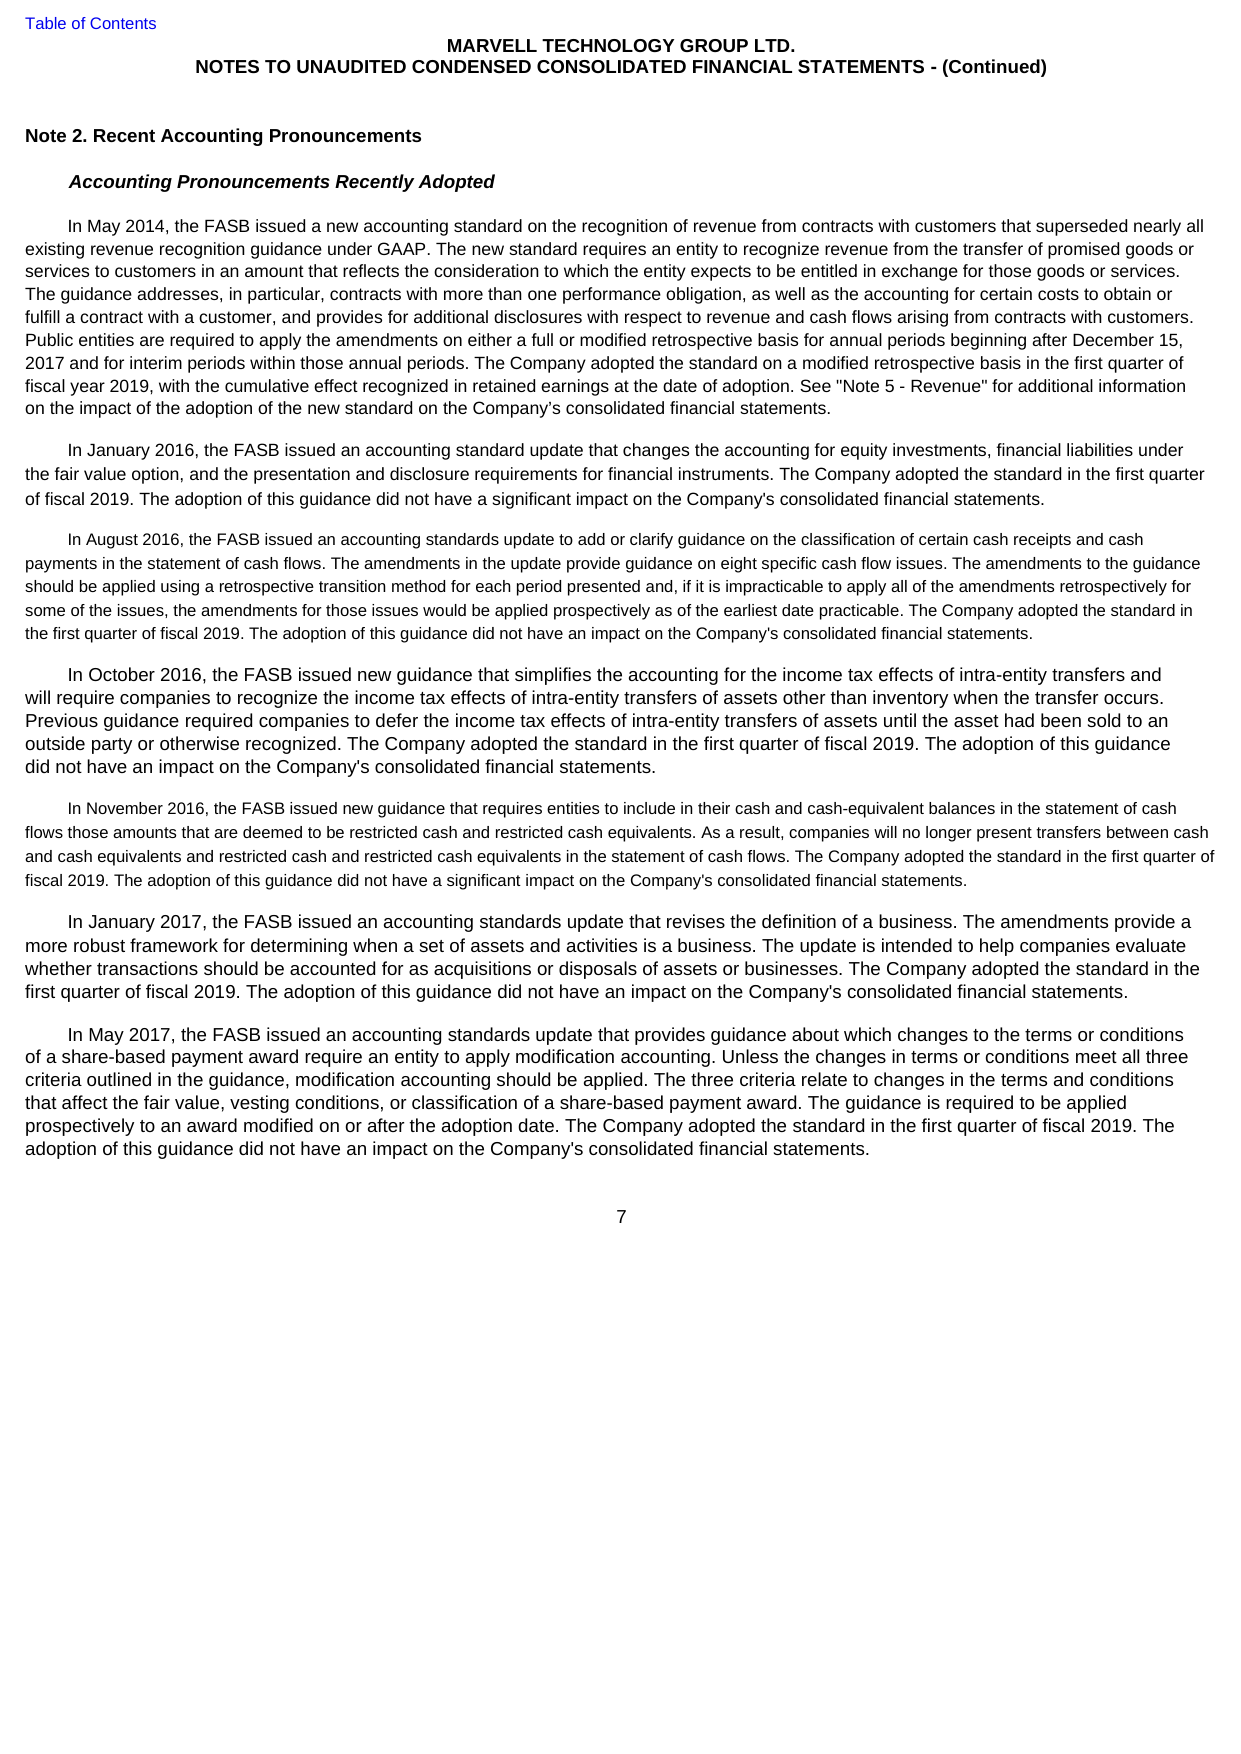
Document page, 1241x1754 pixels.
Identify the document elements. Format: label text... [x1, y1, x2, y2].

text In August 2016, the FASB issued an accounting standards update to add or clarify guidance on the classification of certain cash receipts and cash payments in the statement of cash flows. The amendments in the update provide guidance on eight specific cash flow issues. The amendments to the guidance should be applied using a retrospective transition method for each period presented and, if it is impracticable to apply all of the amendments retrospectively for some of the issues, the amendments for those issues would be applied prospectively as of the earliest date practicable. The Company adopted the standard in the first quarter of fiscal 2019. The adoption of this guidance did not have an impact on the Company's consolidated financial statements. [25, 530, 1213, 643]
text In October 2016, the FASB issued new guidance that simplifies the accounting for the income tax effects of intra-entity transfers and will require companies to recognize the income tax effects of intra-entity transfers of assets other than inventory when the transfer occurs. Previous guidance required companies to defer the income tax effects of intra-entity transfers of assets until the asset had been sold to an outside party or otherwise recognized. The Company adopted the standard in the first quarter of fiscal 2019. The adoption of this guidance did not have an impact on the Company's consolidated financial statements. [25, 664, 1180, 778]
text Accounting Pronouncements Recently Adopted [69, 171, 1215, 192]
text In November 2016, the FASB issued new guidance that requires entities to include in their cash and cash-equivalent balances in the statement of cash flows those amounts that are deemed to be restricted cash and restricted cash equivalents. As a result, companies will no longer present transfers between cash and cash equivalents and restricted cash and restricted cash equivalents in the statement of cash flows. The Company adopted the standard in the first quarter of fiscal 2019. The adoption of this guidance did not have a significant impact on the Company's consolidated financial statements. [25, 799, 1215, 890]
text In May 2017, the FASB issued an accounting standards update that provides guidance about which changes to the terms or conditions of a share-based payment award require an entity to apply modification accounting. Unless the changes in terms or conditions meet all three criteria outlined in the guidance, modification accounting should be applied. The three criteria relate to changes in the terms and conditions that affect the fair value, vesting conditions, or classification of a share-based payment award. The guidance is required to be applied prospectively to an award modified on or after the adoption date. The Company adopted the standard in the first quarter of fiscal 2019. The adoption of this guidance did not have an impact on the Company's consolidated financial statements. [25, 1023, 1199, 1159]
text NOTES TO UNAUDITED CONDENSED CONSOLIDATED FINANCIAL STATEMENTS ‑ (Continued) [25, 57, 1217, 78]
text Table of Contents [25, 13, 1215, 33]
text 7 [25, 1206, 1217, 1227]
text In May 2014, the FASB issued a new accounting standard on the recognition of revenue from contracts with customers that superseded nearly all existing revenue recognition guidance under GAAP. The new standard requires an entity to recognize revenue from the transfer of promised goods or services to customers in an amount that reflects the consideration to which the entity expects to be entitled in exchange for those goods or services. The guidance addresses, in particular, contracts with more than one performance obligation, as well as the accounting for certain costs to obtain or fulfill a contract with a customer, and provides for additional disclosures with respect to revenue and cash flows arising from contracts with customers. Public entities are required to apply the amendments on either a full or modified retrospective basis for annual periods beginning after December 15, 2017 and for interim periods within those annual periods. The Company adopted the standard on a modified retrospective basis in the first quarter of fiscal year 2019, with the cumulative effect recognized in retained earnings at the date of adoption. See "Note 5 - Revenue" for additional information on the impact of the adoption of the new standard on the Company’s consolidated financial statements. [25, 216, 1211, 418]
text In January 2016, the FASB issued an accounting standard update that changes the accounting for equity investments, financial liabilities under the fair value option, and the presentation and disclosure requirements for financial instruments. The Company adopted the standard in the first quarter of fiscal 2019. The adoption of this guidance did not have a significant impact on the Company's consolidated financial statements. [25, 440, 1211, 509]
text Note 2. Recent Accounting Pronouncements [25, 125, 1215, 147]
text In January 2017, the FASB issued an accounting standards update that revises the definition of a business. The amendments provide a more robust framework for determining when a set of assets and activities is a business. The update is intended to help companies evaluate whether transactions should be accounted for as acquisitions or disposals of assets or businesses. The Company adopted the standard in the first quarter of fiscal 2019. The adoption of this guidance did not have an impact on the Company's consolidated financial statements. [25, 911, 1209, 1002]
text MARVELL TECHNOLOGY GROUP LTD. [25, 34, 1217, 56]
